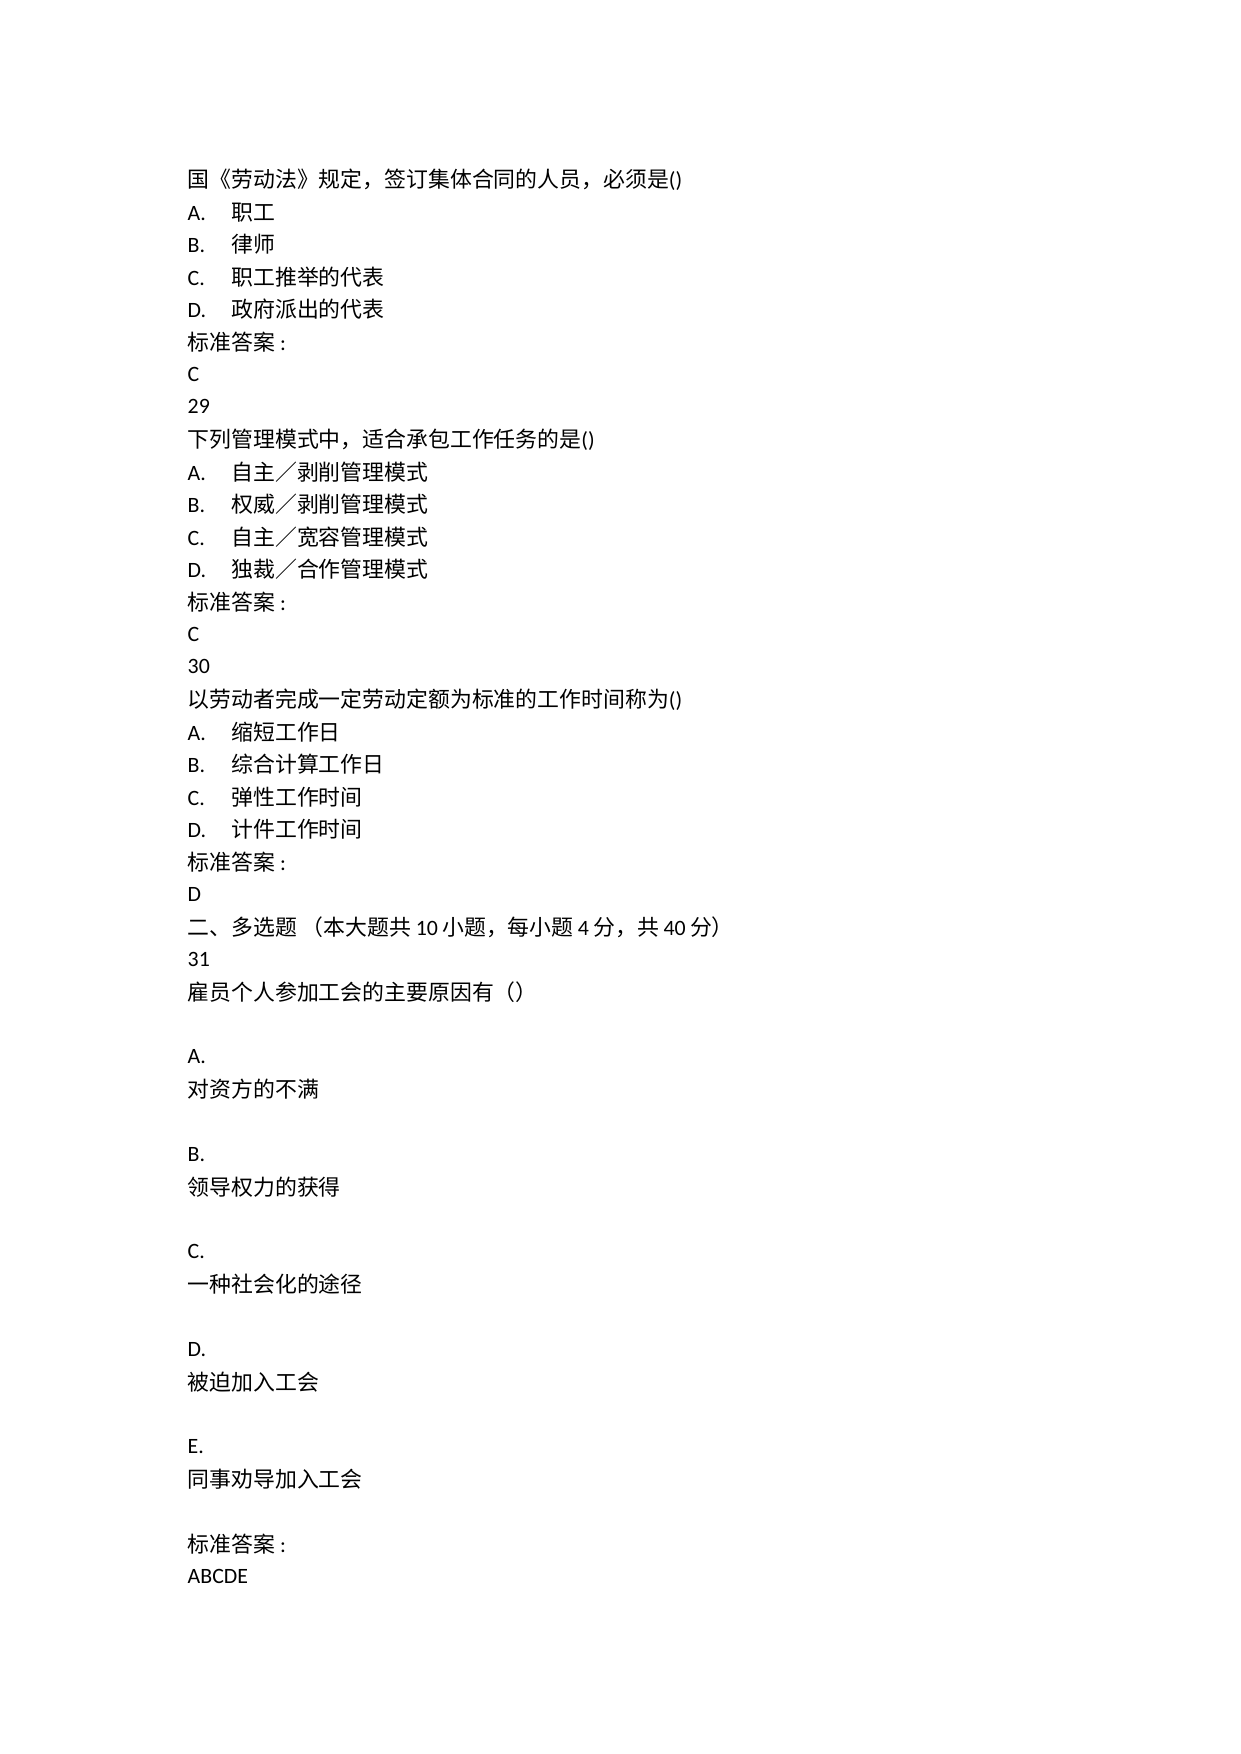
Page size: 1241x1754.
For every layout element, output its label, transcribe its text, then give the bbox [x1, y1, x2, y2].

text 标准答案 : [187, 584, 1053, 617]
text C. [187, 1234, 1053, 1267]
text 对资方的不满 [187, 1072, 1053, 1104]
text A. 职工 [187, 194, 1053, 227]
text 同事劝导加入工会 [187, 1462, 1053, 1494]
text C [187, 617, 1053, 649]
text D. 独裁／合作管理模式 [187, 552, 1053, 584]
text 雇员个人参加工会的主要原因有（） [187, 974, 1053, 1007]
text 29 [187, 389, 1053, 422]
text 31 [187, 942, 1053, 974]
text 标准答案 : [187, 324, 1053, 357]
text D [187, 877, 1053, 909]
text 以劳动者完成一定劳动定额为标准的工作时间称为() [187, 682, 1053, 714]
text D. 政府派出的代表 [187, 292, 1053, 324]
text ABCDE [187, 1559, 1053, 1592]
text 下列管理模式中，适合承包工作任务的是() [187, 422, 1053, 454]
text 领导权力的获得 [187, 1169, 1053, 1202]
text D. [187, 1332, 1053, 1364]
text C. 自主／宽容管理模式 [187, 519, 1053, 552]
text E. [187, 1429, 1053, 1462]
text 30 [187, 649, 1053, 682]
text B. 权威／剥削管理模式 [187, 487, 1053, 519]
text C. 职工推举的代表 [187, 259, 1053, 292]
text B. 律师 [187, 227, 1053, 259]
text A. 自主／剥削管理模式 [187, 454, 1053, 487]
text C [187, 357, 1053, 389]
text A. 缩短工作日 [187, 714, 1053, 747]
text 标准答案 : [187, 1527, 1053, 1559]
text 一种社会化的途径 [187, 1267, 1053, 1299]
text C. 弹性工作时间 [187, 779, 1053, 812]
text 标准答案 : [187, 844, 1053, 877]
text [187, 162, 1053, 194]
text A. [187, 1039, 1053, 1072]
text D. 计件工作时间 [187, 812, 1053, 844]
text B. 综合计算工作日 [187, 747, 1053, 779]
text 二、多选题 （本大题共10小题，每小题4分，共40分） [187, 909, 1053, 942]
text 被迫加入工会 [187, 1364, 1053, 1397]
text B. [187, 1137, 1053, 1169]
